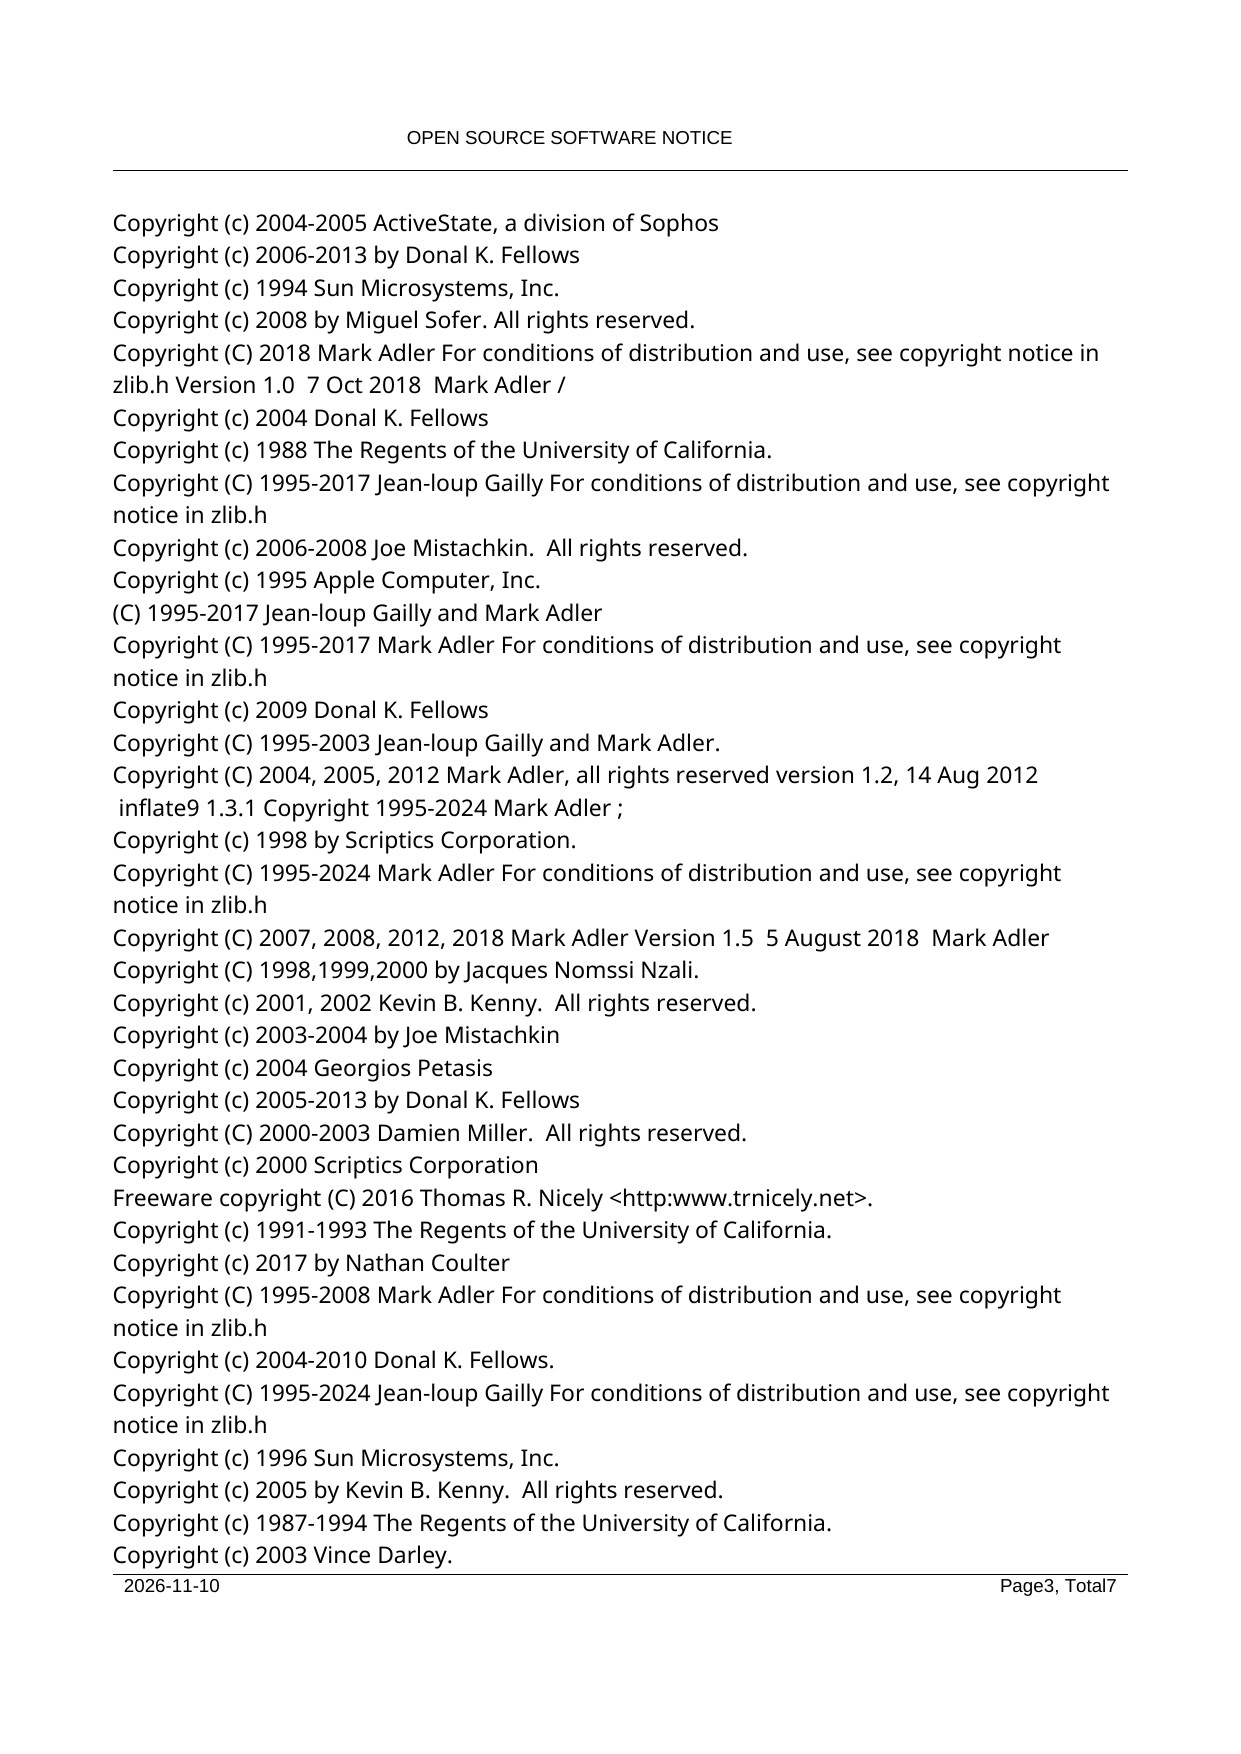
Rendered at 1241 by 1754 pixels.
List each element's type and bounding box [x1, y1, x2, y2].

text [112, 206, 1128, 1571]
